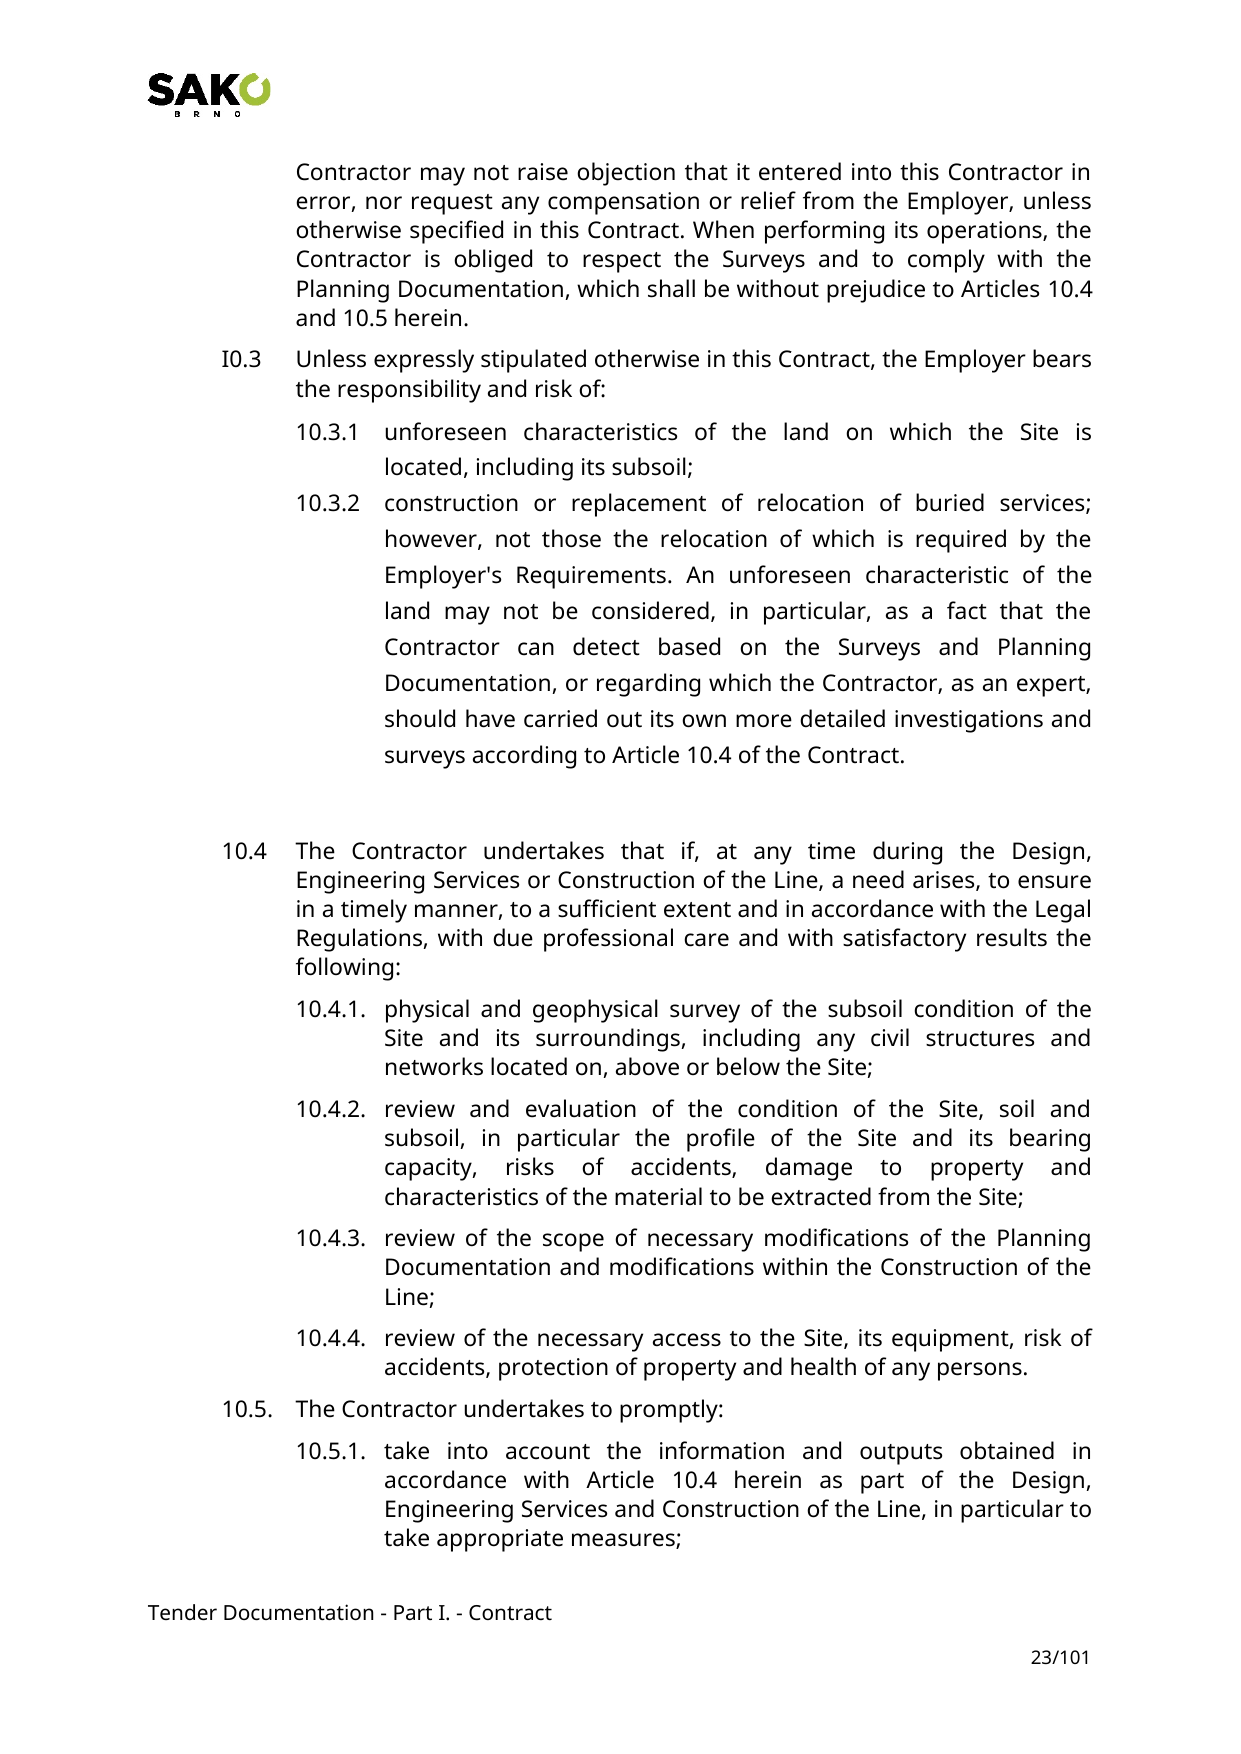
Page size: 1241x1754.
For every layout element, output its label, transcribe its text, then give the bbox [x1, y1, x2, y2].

list physical and geophysical survey of the subsoil condition of the Site and its surroundings, including any civil structures and networks located on, above or below the Site; [295, 994, 1093, 1082]
list take into account the information and outputs obtained in accordance with Article 10.4 herein as part of the Design, Engineering Services and Construction of the Line, in particular to take appropriate measures; [295, 1436, 1093, 1552]
list The Contractor undertakes to promptly: [221, 1394, 1093, 1423]
list review of the scope of necessary modifications of the Planning Documentation and modifications within the Construction of the Line; [295, 1223, 1093, 1311]
list review and evaluation of the condition of the Site, soil and subsoil, in particular the profile of the Site and its bearing capacity, risks of accidents, damage to property and characteristics of the material to be extracted from the Site; [295, 1094, 1093, 1211]
list review of the necessary access to the Site, its equipment, risk of accidents, protection of property and health of any persons. [295, 1323, 1093, 1382]
list The Contractor undertakes that if, at any time during the Design, Engineering Services or Construction of the Line, a need arises, to ensure in a timely manner, to a sufficient extent and in accordance with the Legal Regulations, with due professional care and with satisfactory results the following: [221, 836, 1093, 982]
list construction or replacement of relocation of buried services; however, not those the relocation of which is required by the Employer's Requirements. An unforeseen characteristic of the land may not be considered, in particular, as a fact that the Contractor can detect based on the Surveys and Planning Documentation, or regarding which the Contractor, as an expert, should have carried out its own more detailed investigations and surveys according to Article 10.4 of the Contract. [295, 487, 1093, 770]
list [221, 157, 1093, 332]
list Unless expressly stipulated otherwise in this Contract, the Employer bears the responsibility and risk of: [221, 344, 1093, 403]
list unforeseen characteristics of the land on which the Site is located, including its subsoil; [295, 415, 1093, 483]
picture [147, 73, 271, 117]
